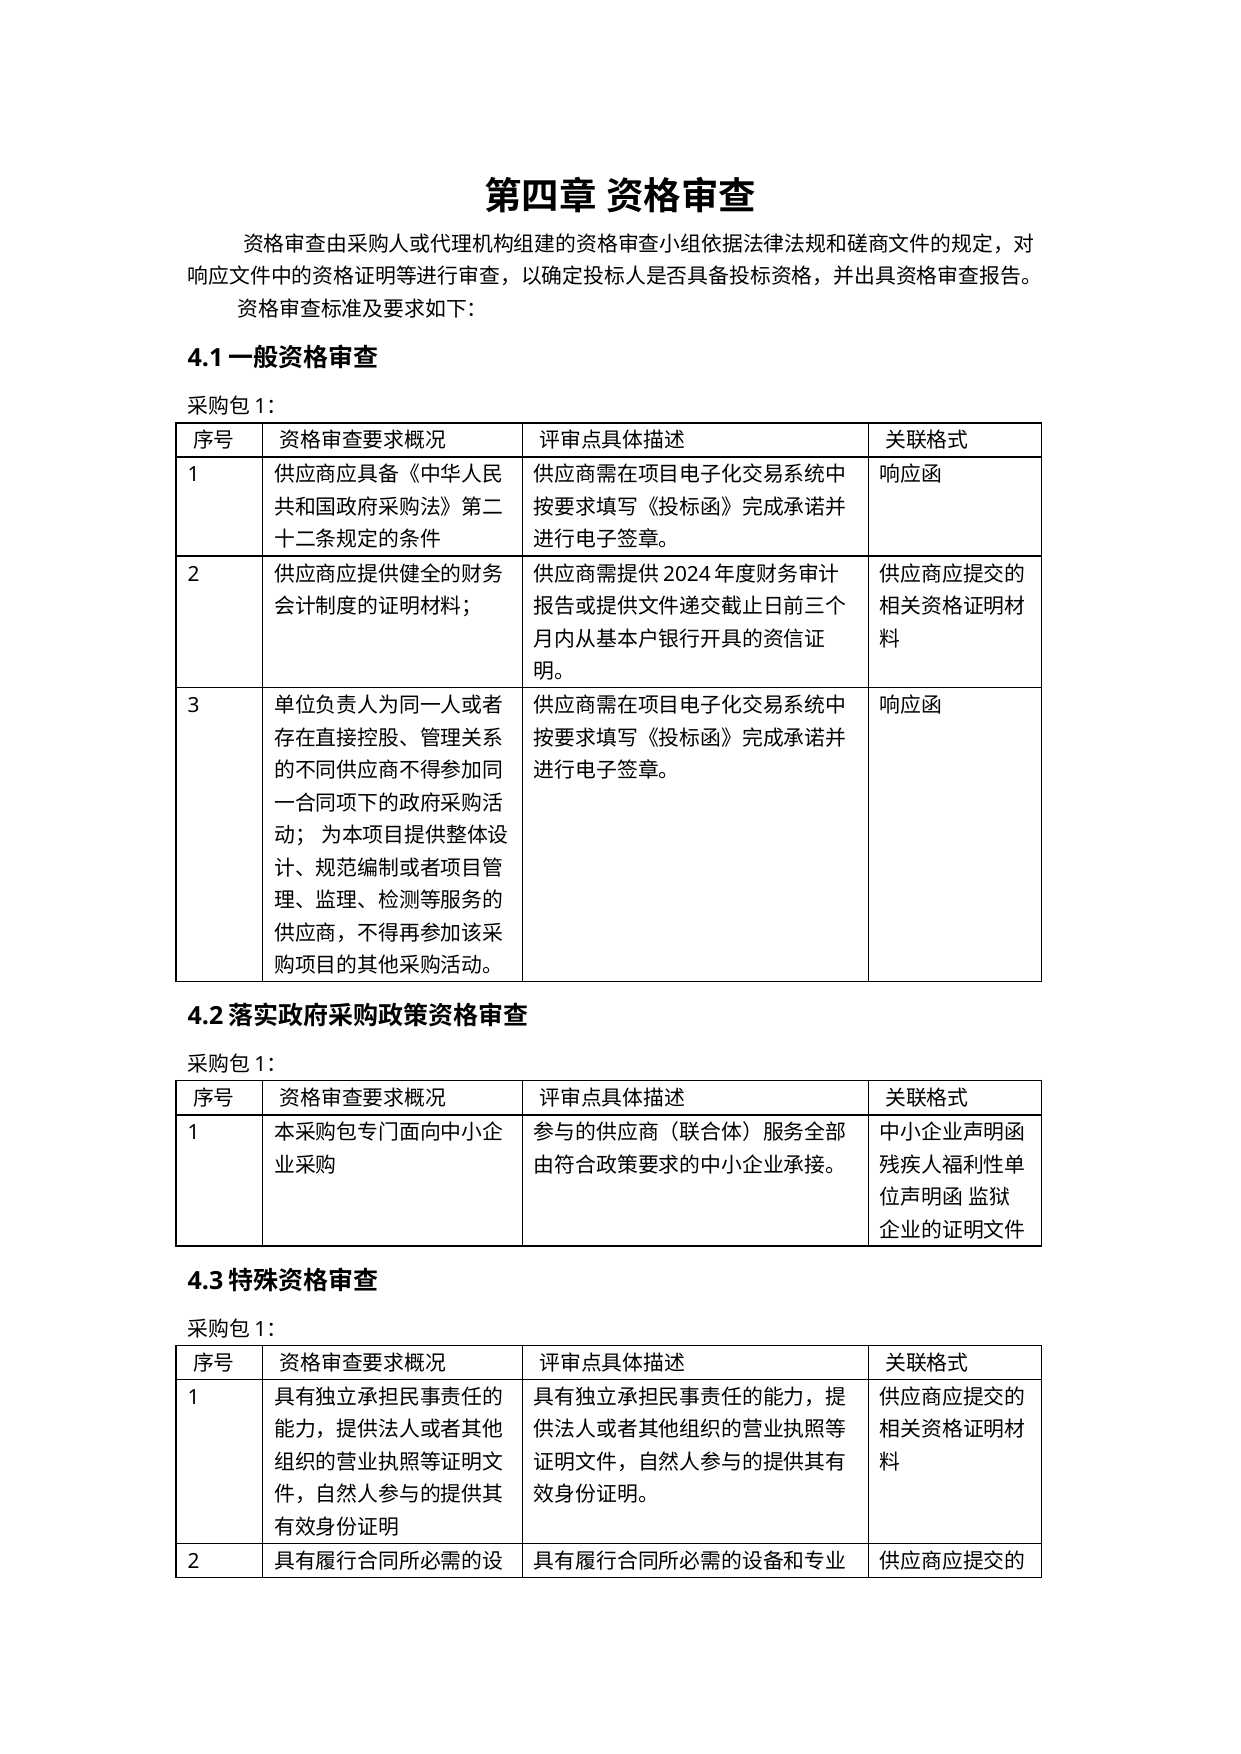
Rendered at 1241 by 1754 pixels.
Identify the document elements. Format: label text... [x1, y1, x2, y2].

table_cell 供应商需在项目电子化交易系统中按要求填写《投标函》完成承诺并进行电子签章。 [523, 458, 868, 555]
table_cell 具有独立承担民事责任的能力，提供法人或者其他组织的营业执照等证明文件，自然人参与的提供其有效身份证明。 [523, 1380, 868, 1543]
table_cell 1 [177, 1116, 262, 1245]
table_header 评审点具体描述 [523, 424, 868, 456]
table_cell 供应商应提供健全的财务会计制度的证明材料； [263, 557, 522, 687]
table_cell 参与的供应商（联合体）服务全部由符合政策要求的中小企业承接。 [523, 1116, 868, 1245]
text 第四章 资格审查 [187, 162, 1053, 227]
table_cell 2 [177, 557, 262, 687]
table_cell 1 [177, 1380, 262, 1543]
table_cell 2 [177, 1544, 262, 1577]
table_header 资格审查要求概况 [263, 424, 522, 456]
table_cell 单位负责人为同一人或者存在直接控股、管理关系的不同供应商不得参加同一合同项下的政府采购活动； 为本项目提供整体设计、规范编制或者项目管理、监理、检测等服务的供应商，不得再参加该采购项目的其他采购活动。 [263, 688, 522, 981]
text 4.3特殊资格审查 [187, 1247, 1053, 1312]
table_cell 1 [177, 458, 262, 555]
table_header 序号 [177, 1346, 262, 1378]
table_header 序号 [177, 1081, 262, 1114]
table_cell 供应商应提交的相关资格证明材料 [869, 1544, 1041, 1577]
table_cell 响应函 [869, 458, 1041, 555]
table_header 评审点具体描述 [523, 1346, 868, 1378]
table_header 序号 [177, 424, 262, 456]
text 4.1一般资格审查 [187, 324, 1053, 389]
text 资格审查标准及要求如下： [187, 292, 1053, 324]
table_cell 中小企业声明函 残疾人福利性单位声明函 监狱企业的证明文件 [869, 1116, 1041, 1245]
text 采购包1： [187, 389, 1053, 422]
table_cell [523, 1544, 868, 1577]
table_cell 本采购包专门面向中小企业采购 [263, 1116, 522, 1245]
table_header 关联格式 [869, 1346, 1041, 1378]
table_cell 具有独立承担民事责任的能力，提供法人或者其他组织的营业执照等证明文件，自然人参与的提供其有效身份证明 [263, 1380, 522, 1543]
table_header 关联格式 [869, 1081, 1041, 1114]
table_cell 供应商应具备《中华人民共和国政府采购法》第二十二条规定的条件 [263, 458, 522, 555]
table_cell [263, 1544, 522, 1577]
text 采购包1： [187, 1312, 1053, 1344]
table_header 资格审查要求概况 [263, 1346, 522, 1378]
table_header 评审点具体描述 [523, 1081, 868, 1114]
table_cell 供应商应提交的相关资格证明材料 [869, 557, 1041, 687]
text 4.2落实政府采购政策资格审查 [187, 982, 1053, 1047]
table_cell 供应商需提供2024年度财务审计报告或提供文件递交截止日前三个月内从基本户银行开具的资信证明。 [523, 557, 868, 687]
text 采购包1： [187, 1047, 1053, 1080]
text 资格审查由采购人或代理机构组建的资格审查小组依据法律法规和磋商文件的规定，对响应文件中的资格证明等进行审查，以确定投标人是否具备投标资格，并出具资格审查报告。 [187, 227, 1053, 292]
table_cell 供应商需在项目电子化交易系统中按要求填写《投标函》完成承诺并进行电子签章。 [523, 688, 868, 981]
table_header 资格审查要求概况 [263, 1081, 522, 1114]
table_header 关联格式 [869, 424, 1041, 456]
table_cell 3 [177, 688, 262, 981]
table_cell 响应函 [869, 688, 1041, 981]
table_cell 供应商应提交的相关资格证明材料 [869, 1380, 1041, 1543]
